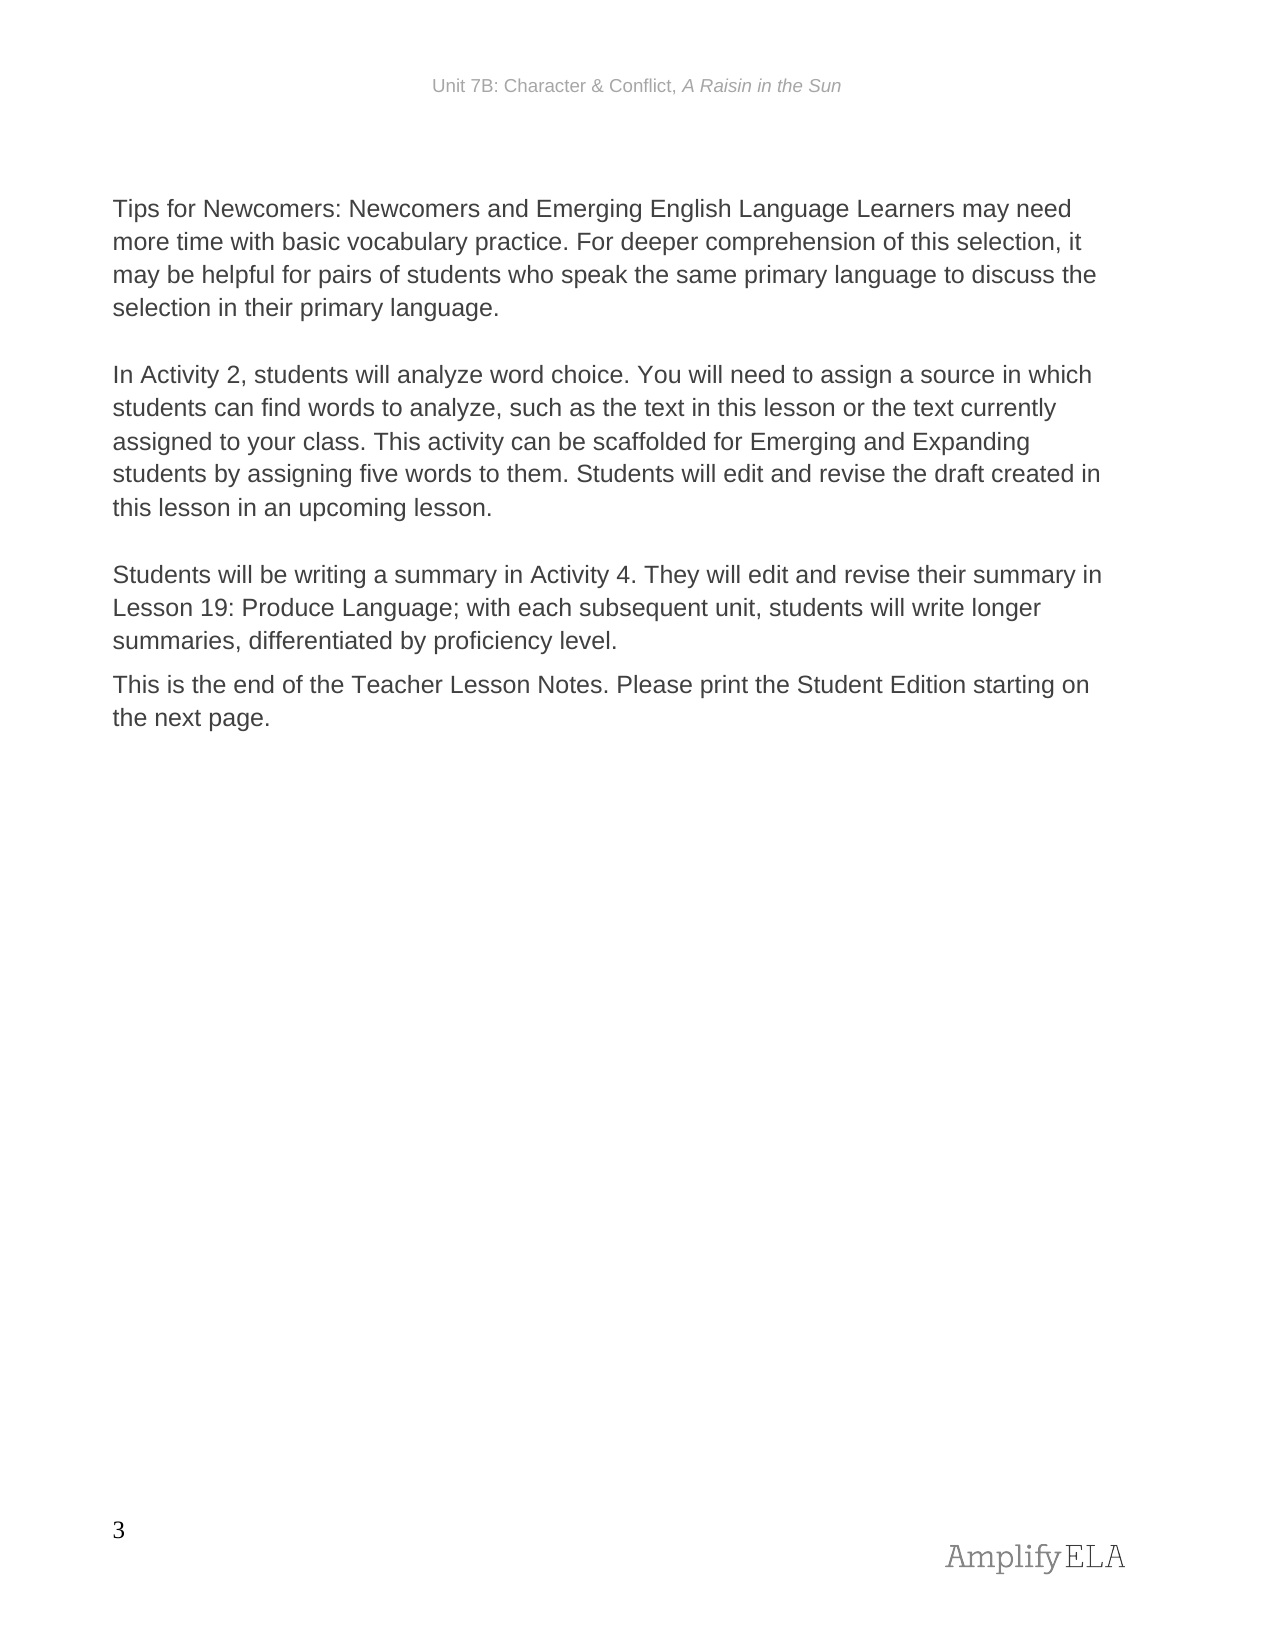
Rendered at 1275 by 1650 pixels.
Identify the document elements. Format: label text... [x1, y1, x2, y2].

text Students will be writing a summary in Activity 4. They will edit and revise their summary in Lesson 19: Produce Language; with each subsequent unit, students will write longer summaries, differentiated by proficiency level. [112, 560, 1122, 655]
text Tips for Newcomers: Newcomers and Emerging English Language Learners may need more time with basic vocabulary practice. For deeper comprehension of this selection, it may be helpful for pairs of students who speak the same primary language to discuss the selection in their primary language. [112, 193, 1122, 321]
text This is the end of the Teacher Lesson Notes. Please print the Student Edition starting on the next page. [112, 670, 1122, 732]
picture [945, 1544, 1125, 1575]
text In Activity 2, students will analyze word choice. You will need to assign a source in which students can find words to analyze, such as the text in this lesson or the text currently assigned to your class. This activity can be scaffolded for Emerging and Expanding students by assigning five words to them. Students will edit and revise the draft created in this lesson in an upcoming lesson. [112, 360, 1122, 521]
